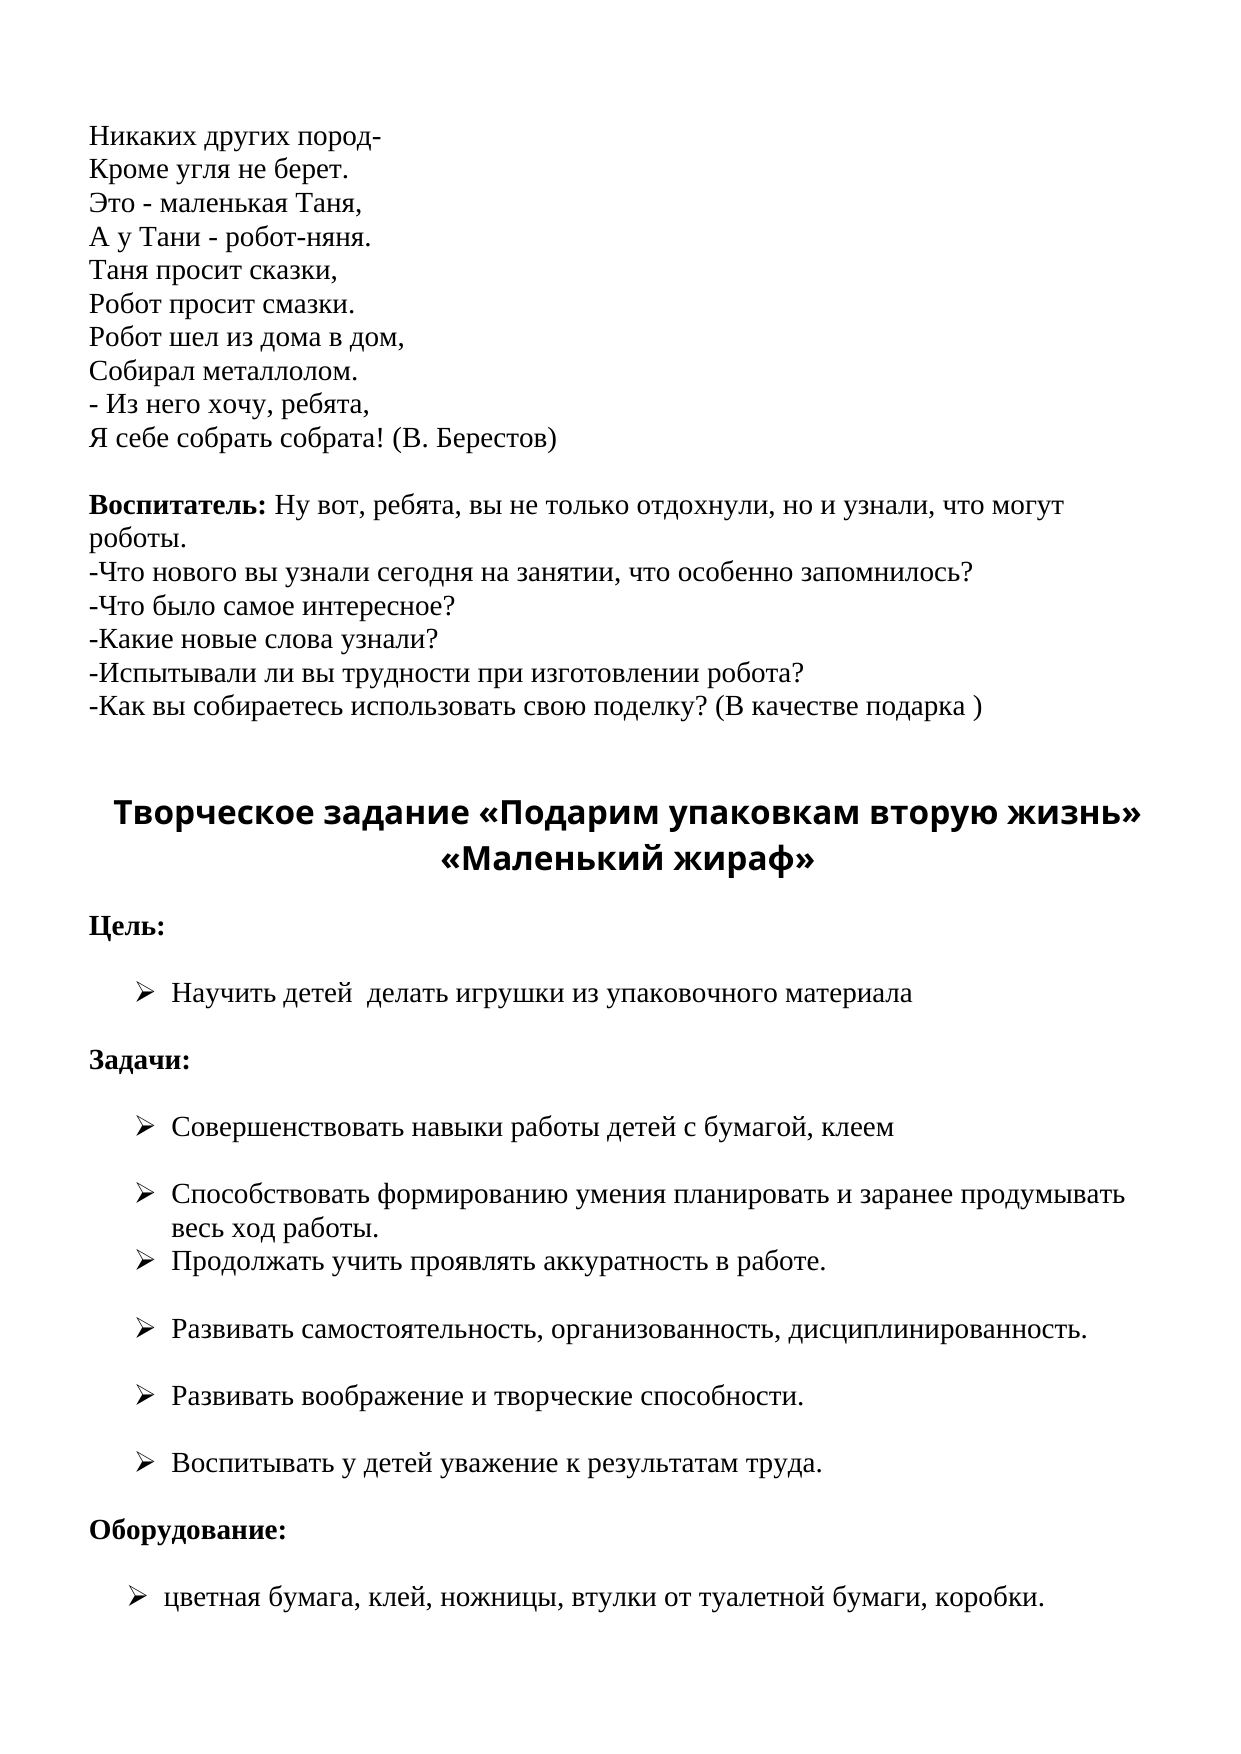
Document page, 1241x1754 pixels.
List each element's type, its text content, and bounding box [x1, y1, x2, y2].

text - Из него хочу, ребята, [89, 386, 1167, 420]
list цветная бумага, клей, ножницы, втулки от туалетной бумаги, коробки. [126, 1579, 1167, 1613]
text Я себе собрать собрата! (В. Берестов) [89, 420, 1167, 453]
list Совершенствовать навыки работы детей с бумагой, клеем [134, 1109, 1167, 1143]
text -Что было самое интересное? [89, 588, 1167, 621]
list Научить детей делать игрушки из упаковочного материала [134, 975, 1167, 1008]
list Развивать воображение и творческие способности. [134, 1378, 1167, 1412]
text Задачи: [89, 1042, 1167, 1076]
text Кроме угля не берет. [89, 152, 1167, 185]
list Способствовать формированию умения планировать и заранее продумывать весь ход работы. [134, 1176, 1167, 1243]
text Оборудование: [89, 1512, 1167, 1546]
text Таня просит сказки, [89, 252, 1167, 286]
text Робот шел из дома в дом, [89, 319, 1167, 353]
text Никаких других пород- [89, 118, 1167, 152]
text Собирал металлолом. [89, 353, 1167, 386]
text Цель: [89, 908, 1167, 941]
text -Какие новые слова узнали? [89, 621, 1167, 655]
text Робот просит смазки. [89, 286, 1167, 319]
text -Испытывали ли вы трудности при изготовлении робота? [89, 655, 1167, 688]
text -Как вы собираетесь использовать свою поделку? (В качестве подарка ) [89, 688, 1167, 722]
text А у Тани - робот-няня. [89, 219, 1167, 252]
text Воспитатель: Ну вот, ребята, вы не только отдохнули, но и узнали, что могут роботы. [89, 487, 1167, 554]
list Воспитывать у детей уважение к результатам труда. [134, 1445, 1167, 1479]
list Продолжать учить проявлять аккуратность в работе. [134, 1243, 1167, 1277]
text -Что нового вы узнали сегодня на занятии, что особенно запомнилось? [89, 554, 1167, 588]
list Развивать самостоятельность, организованность, дисциплинированность. [134, 1311, 1167, 1344]
text Это - маленькая Таня, [89, 185, 1167, 219]
text Творческое задание «Подарим упаковкам вторую жизнь» «Маленький жираф» [89, 789, 1167, 880]
